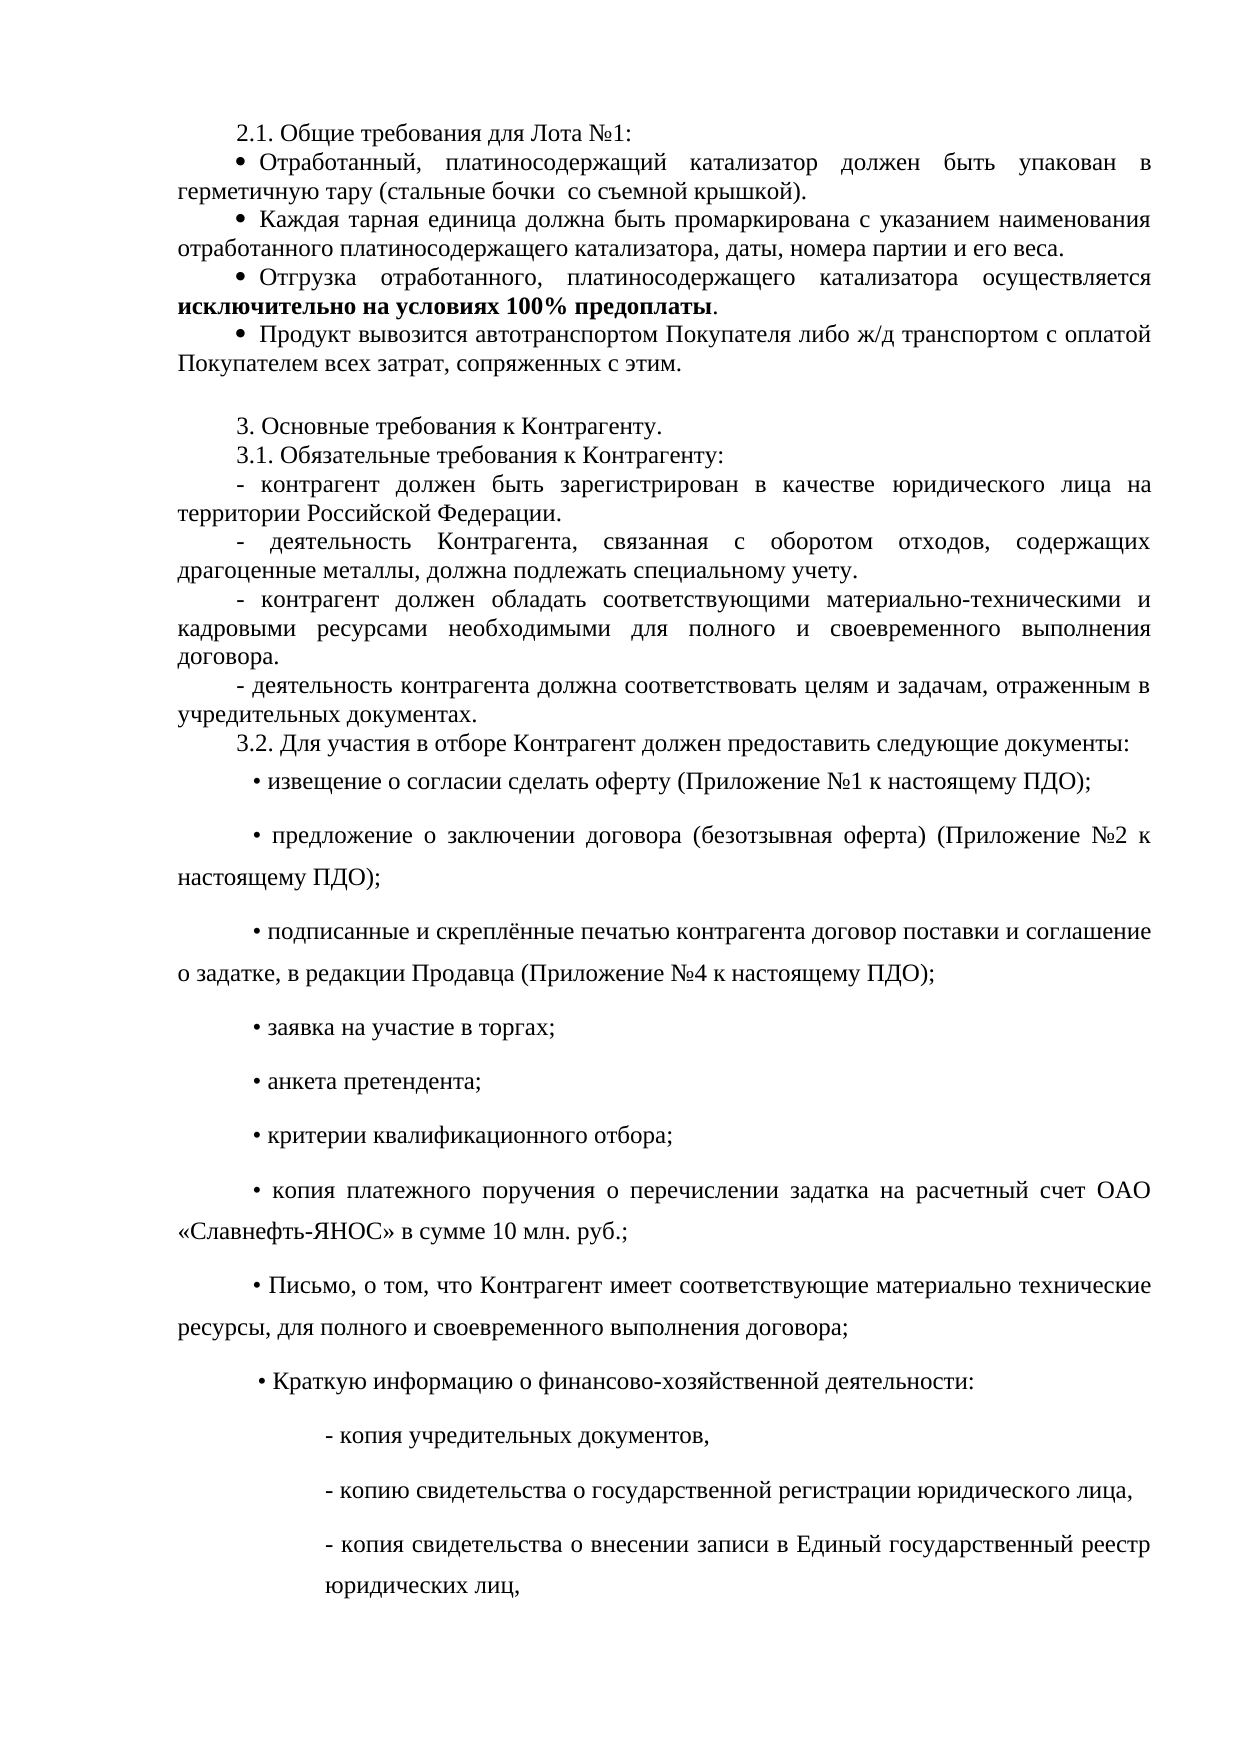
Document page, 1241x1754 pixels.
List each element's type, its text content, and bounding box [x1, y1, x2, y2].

list Отработанный, платиносодержащий катализатор должен быть упакован в герметичную тару (стальные бочки со съемной крышкой). [177, 147, 1152, 204]
list Продукт вывозится автотранспортом Покупателя либо ж/д транспортом с оплатой Покупателем всех затрат, сопряженных с этим. [177, 319, 1152, 377]
text - контрагент должен обладать соответствующими материально-техническими и кадровыми ресурсами необходимыми для полного и своевременного выполнения договора. [177, 584, 1152, 670]
text • подписанные и скреплённые печатью контрагента договор поставки и соглашение о задатке, в редакции Продавца (Приложение №4 к настоящему ПДО); [177, 906, 1152, 990]
text 3. Основные требования к Контрагенту. [177, 411, 1152, 440]
text - копию свидетельства о государственной регистрации юридического лица, [325, 1465, 1152, 1506]
text - копия учредительных документов, [325, 1411, 1152, 1452]
text - копия свидетельства о внесении записи в Единый государственный реестр юридических лиц, [325, 1519, 1152, 1602]
list Отгрузка отработанного, платиносодержащего катализатора осуществляется исключительно на условиях 100% предоплаты. [177, 262, 1152, 319]
text • предложение о заключении договора (безотзывная оферта) (Приложение №2 к настоящему ПДО); [177, 811, 1152, 894]
text • копия платежного поручения о перечислении задатка на расчетный счет ОАО «Славнефть-ЯНОС» в сумме 10 млн. руб.; [177, 1165, 1152, 1248]
text • критерии квалификационного отбора; [177, 1111, 1152, 1152]
text • Письмо, о том, что Контрагент имеет соответствующие материально технические ресурсы, для полного и своевременного выполнения договора; [177, 1261, 1152, 1344]
text - деятельность Контрагента, связанная с оборотом отходов, содержащих драгоценные металлы, должна подлежать специальному учету. [177, 526, 1152, 584]
text • извещение о согласии сделать оферту (Приложение №1 к настоящему ПДО); [177, 756, 1152, 798]
text 2.1. Общие требования для Лота №1: [177, 118, 1152, 147]
text 3.2. Для участия в отборе Контрагент должен предоставить следующие документы: [177, 728, 1152, 756]
text • анкета претендента; [177, 1056, 1152, 1098]
text - контрагент должен быть зарегистрирован в качестве юридического лица на территории Российской Федерации. [177, 469, 1152, 526]
text • Краткую информацию о финансово-хозяйственной деятельности: [177, 1356, 1152, 1398]
text 3.1. Обязательные требования к Контрагенту: [177, 440, 1152, 469]
list Каждая тарная единица должна быть промаркирована с указанием наименования отработанного платиносодержащего катализатора, даты, номера партии и его веса. [177, 204, 1152, 262]
text - деятельность контрагента должна соответствовать целям и задачам, отраженным в учредительных документах. [177, 670, 1152, 728]
text • заявка на участие в торгах; [177, 1002, 1152, 1044]
